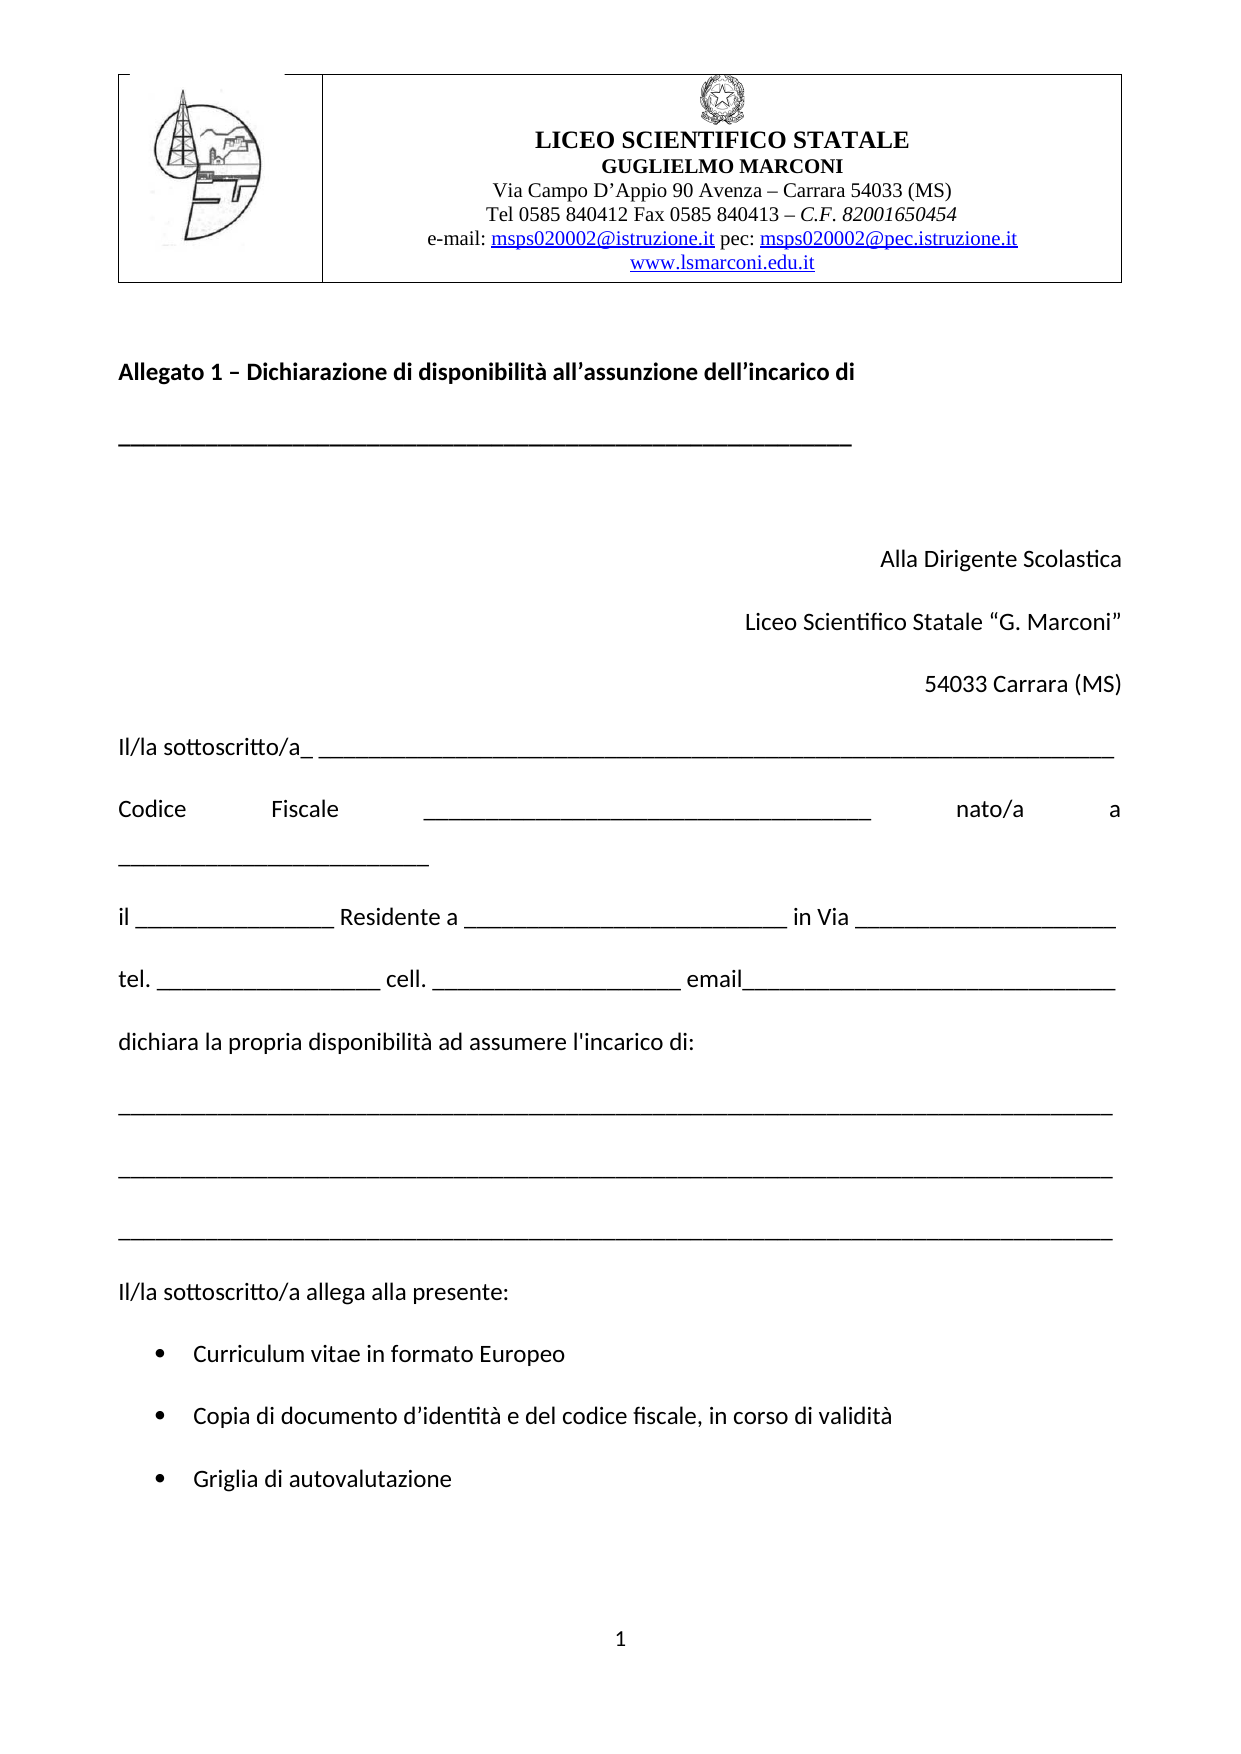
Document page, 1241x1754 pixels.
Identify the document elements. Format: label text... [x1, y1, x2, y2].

text ___________________________________________________________ [118, 419, 1122, 449]
text ________________________________________________________________________________ [118, 1151, 1122, 1181]
text dichiara la propria disponibilità ad assumere l'incarico di: [118, 1026, 1122, 1057]
list Griglia di autovalutazione [156, 1463, 1122, 1493]
text Allegato 1 – Dichiarazione di disponibilità all’assunzione dell’incarico di [118, 356, 1122, 387]
list Curriculum vitae in formato Europeo [156, 1338, 1122, 1368]
picture [700, 74, 745, 125]
text ________________________________________________________________________________ [118, 1213, 1122, 1244]
text Alla Dirigente Scolastica [118, 543, 1122, 574]
text 54033 Carrara (MS) [118, 668, 1122, 699]
list Copia di documento d’identità e del codice fiscale, in corso di validità [156, 1400, 1122, 1431]
picture [129, 74, 285, 252]
text Codice Fiscale ____________________________________ nato/a a _________________________ [118, 793, 1122, 869]
text Il/la sottoscritto/a_ ________________________________________________________________ [118, 731, 1122, 761]
text il ________________ Residente a __________________________ in Via _____________________ [118, 901, 1122, 932]
text tel. __________________ cell. ____________________ email______________________________ [118, 964, 1122, 994]
text ________________________________________________________________________________ [118, 1088, 1122, 1119]
text Liceo Scientifico Statale “G. Marconi” [118, 606, 1122, 636]
text Il/la sottoscritto/a allega alla presente: [118, 1276, 1122, 1306]
